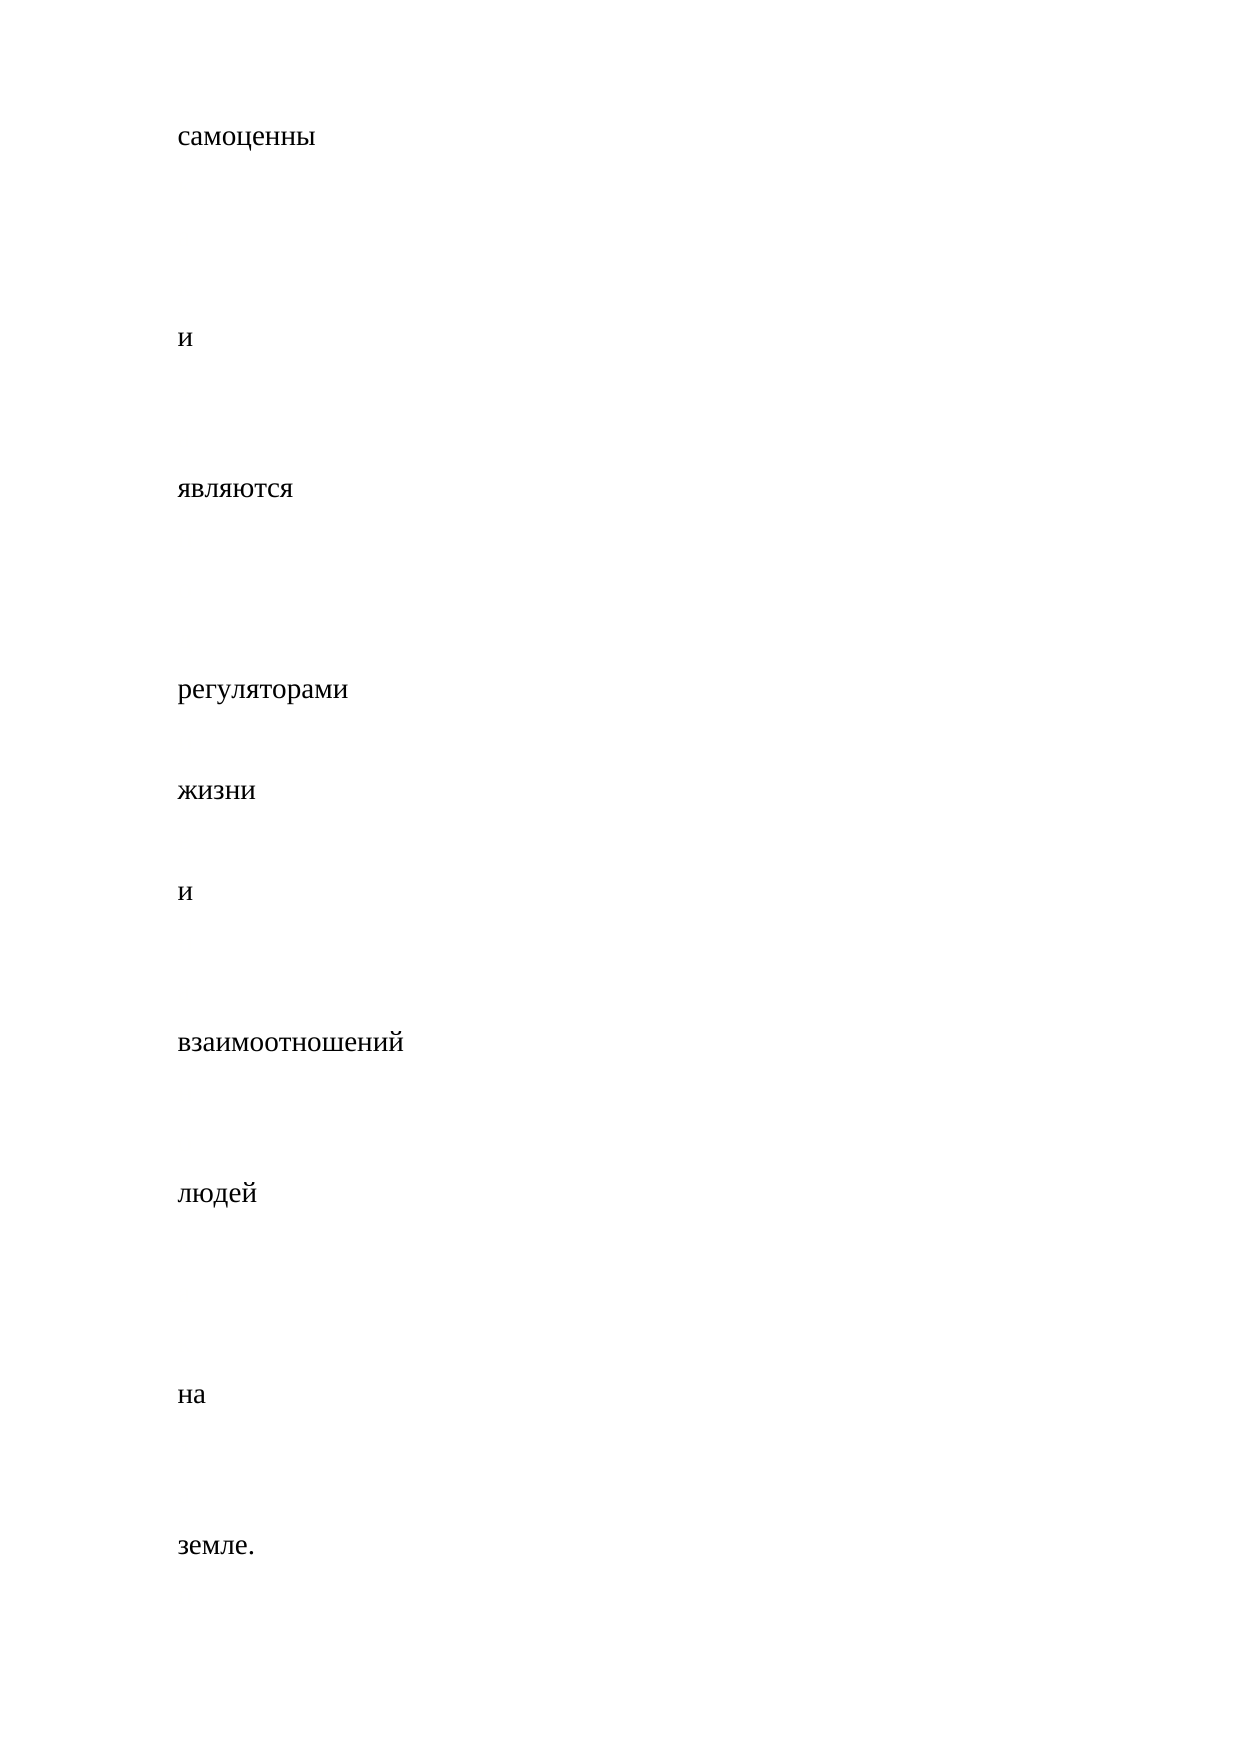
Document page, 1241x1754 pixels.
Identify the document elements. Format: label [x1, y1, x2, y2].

text [177, 118, 1152, 1611]
